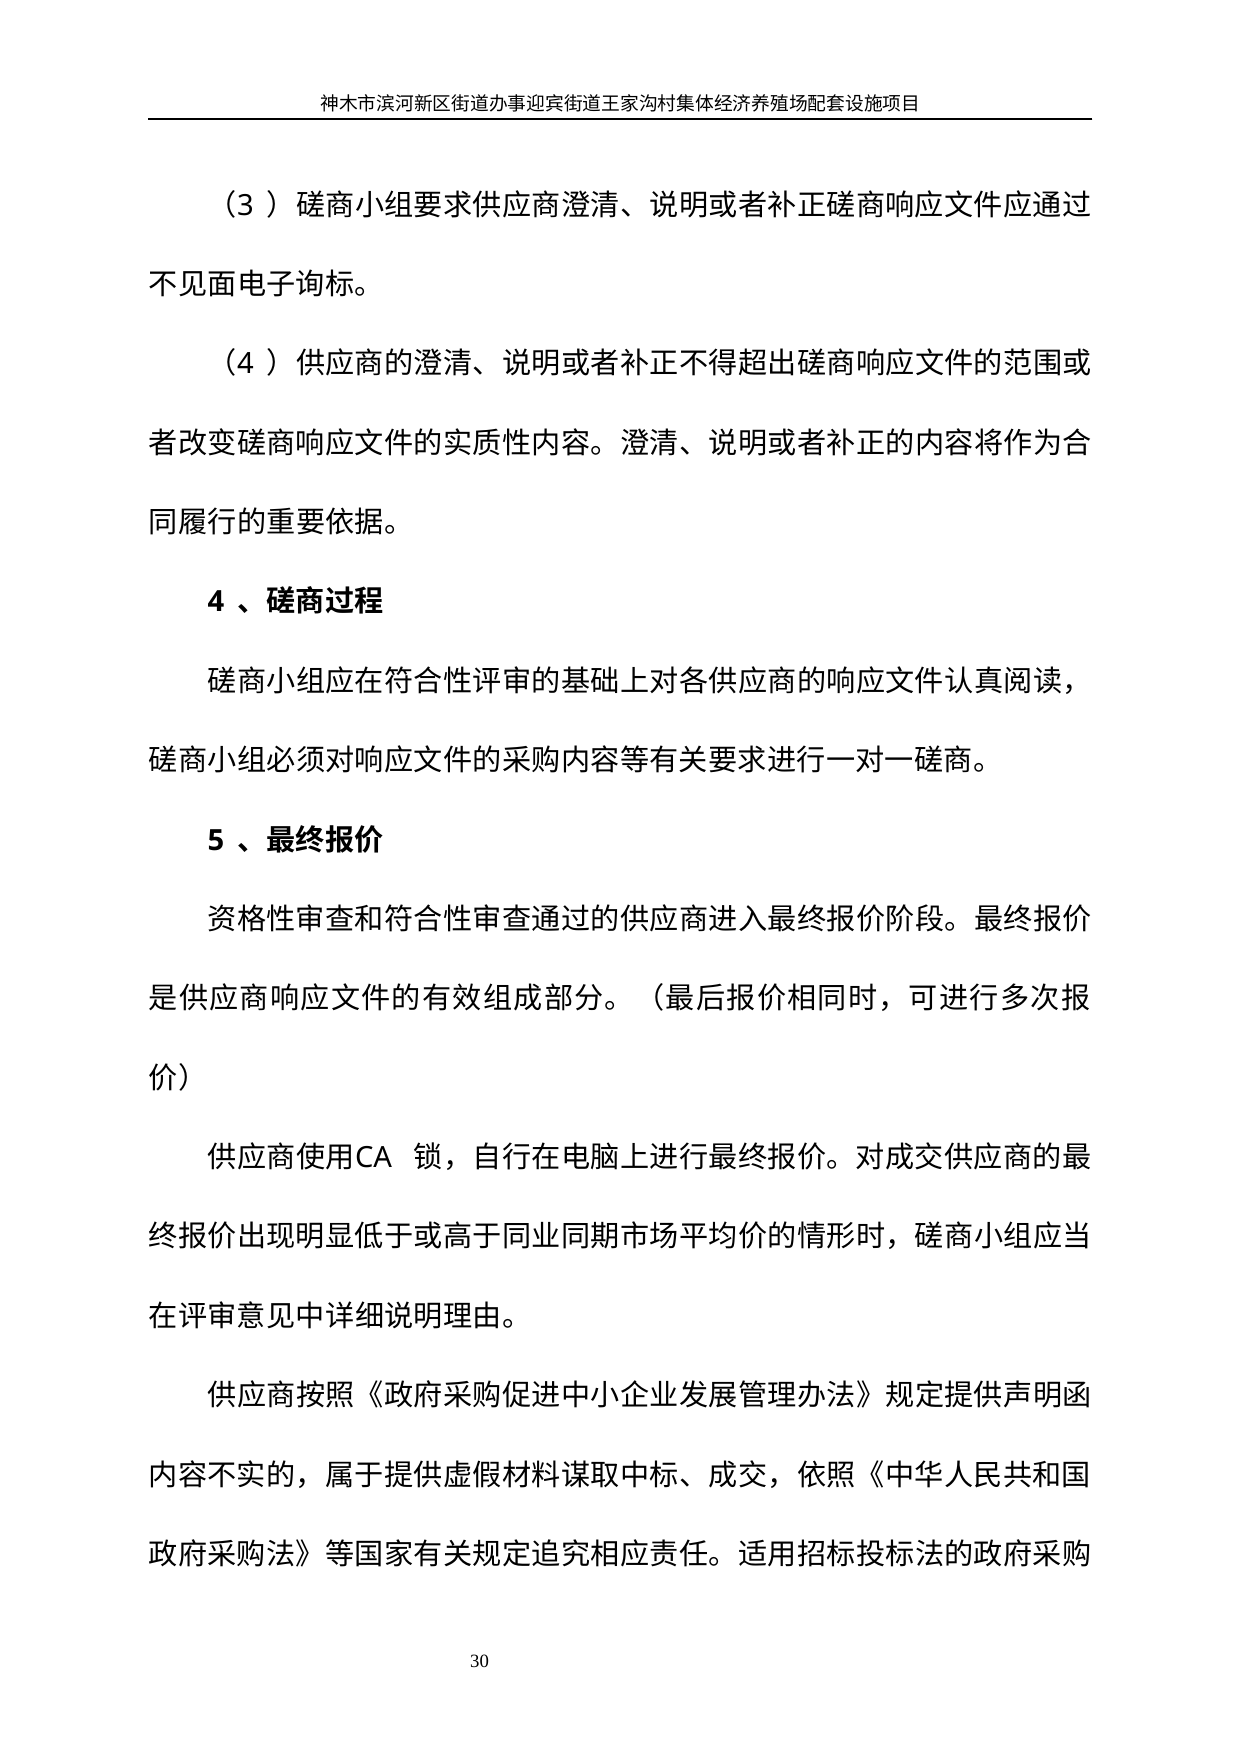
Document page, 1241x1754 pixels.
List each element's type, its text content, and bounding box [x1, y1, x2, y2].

text （3）磋商小组要求供应商澄清、说明或者补正磋商响应文件应通过不见面电子询标。 [148, 163, 1092, 321]
text 4、磋商过程 [148, 559, 1092, 639]
text 5、最终报价 [148, 798, 1092, 877]
text 供应商使用CA锁，自行在电脑上进行最终报价。对成交供应商的最终报价出现明显低于或高于同业同期市场平均价的情形时，磋商小组应当在评审意见中详细说明理由。 [148, 1115, 1092, 1353]
text 资格性审查和符合性审查通过的供应商进入最终报价阶段。最终报价是供应商响应文件的有效组成部分。（最后报价相同时，可进行多次报价） [148, 877, 1092, 1115]
text 磋商小组应在符合性评审的基础上对各供应商的响应文件认真阅读，磋商小组必须对响应文件的采购内容等有关要求进行一对一磋商。 [148, 639, 1092, 798]
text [148, 1353, 1092, 1591]
text （4）供应商的澄清、说明或者补正不得超出磋商响应文件的范围或者改变磋商响应文件的实质性内容。澄清、说明或者补正的内容将作为合同履行的重要依据。 [148, 321, 1092, 559]
